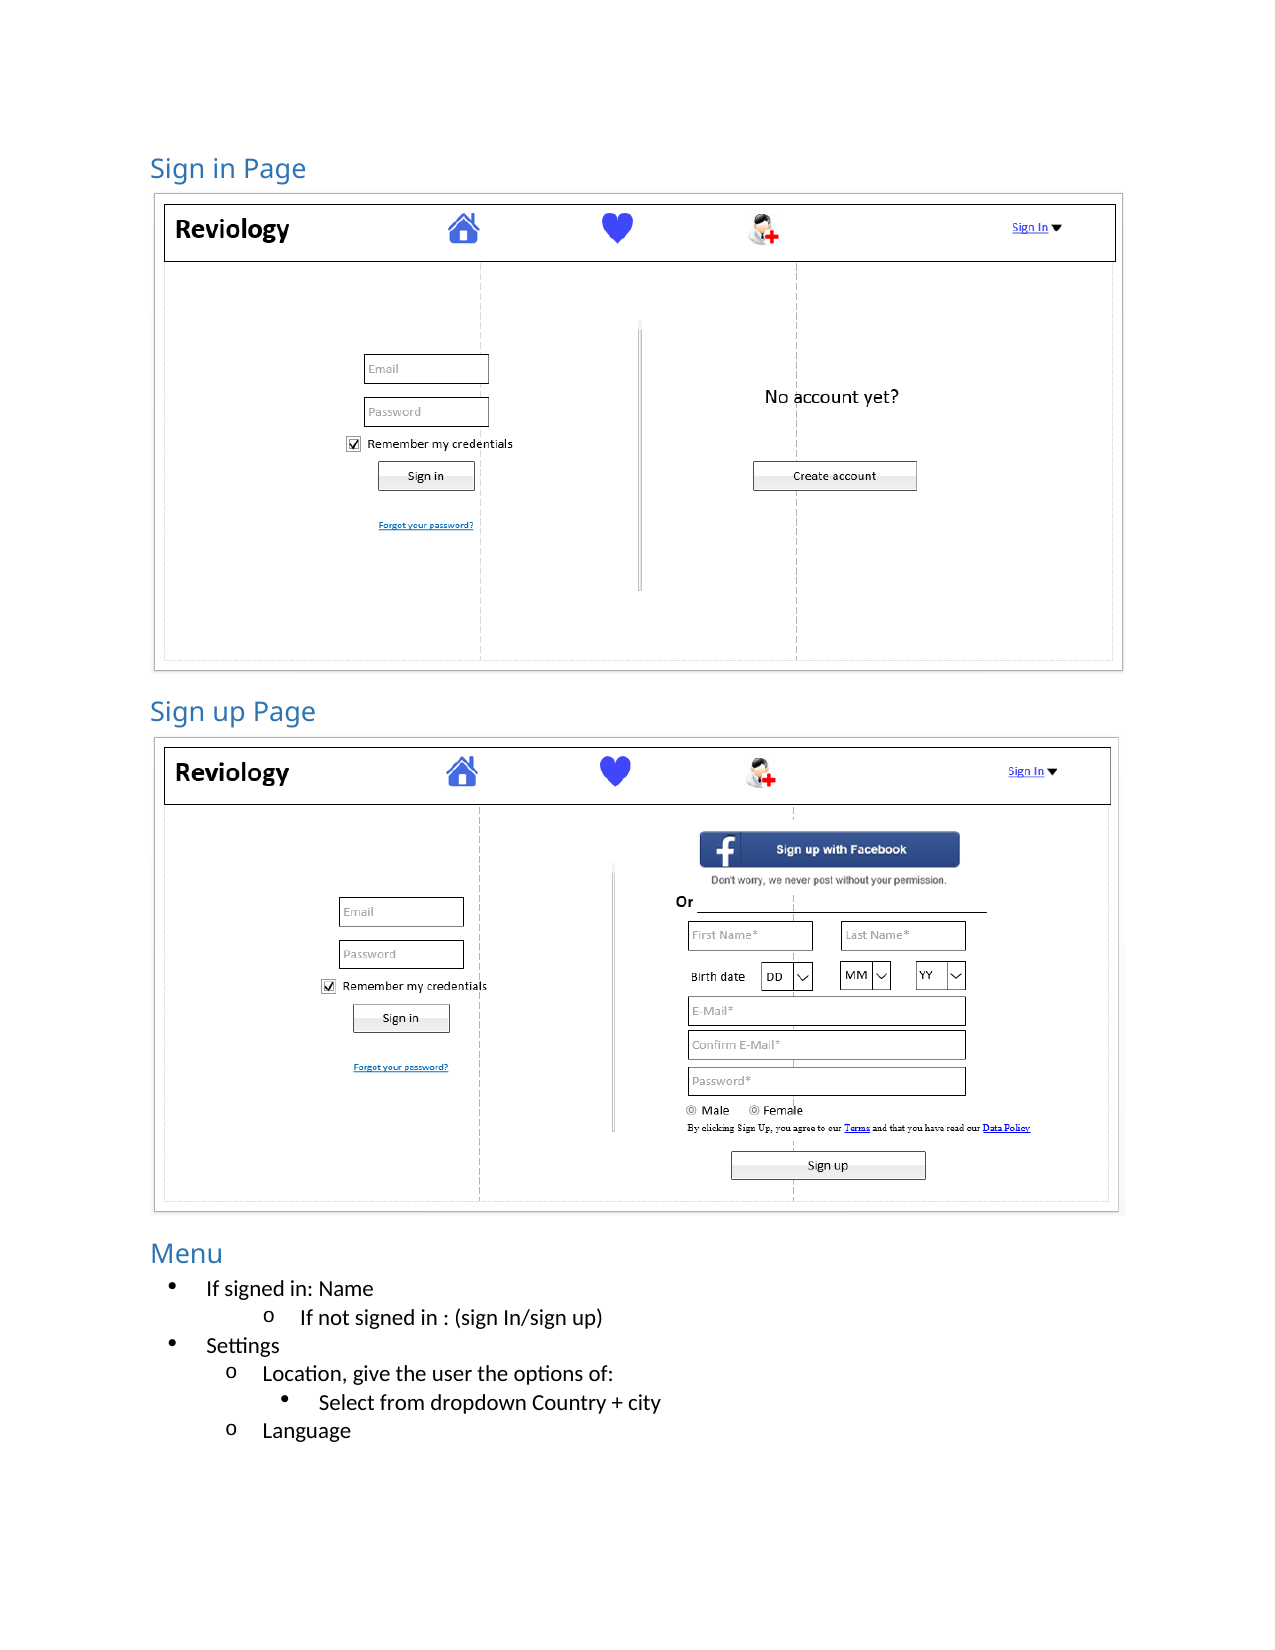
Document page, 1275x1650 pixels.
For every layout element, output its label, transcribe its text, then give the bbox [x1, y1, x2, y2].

subtitle Sign in Page [150, 150, 1125, 187]
list Settings [169, 1331, 1125, 1359]
list Select from dropdown Country + city [281, 1388, 1125, 1416]
picture [150, 189, 1125, 674]
list Location, give the user the options of: [225, 1359, 1125, 1388]
subtitle Menu [150, 1235, 1125, 1272]
subtitle Sign up Page [150, 692, 1125, 729]
list Language [225, 1416, 1125, 1444]
picture [150, 732, 1125, 1216]
list If not signed in : (sign In/sign up) [262, 1303, 1125, 1331]
list If signed in: Name [169, 1274, 1125, 1303]
